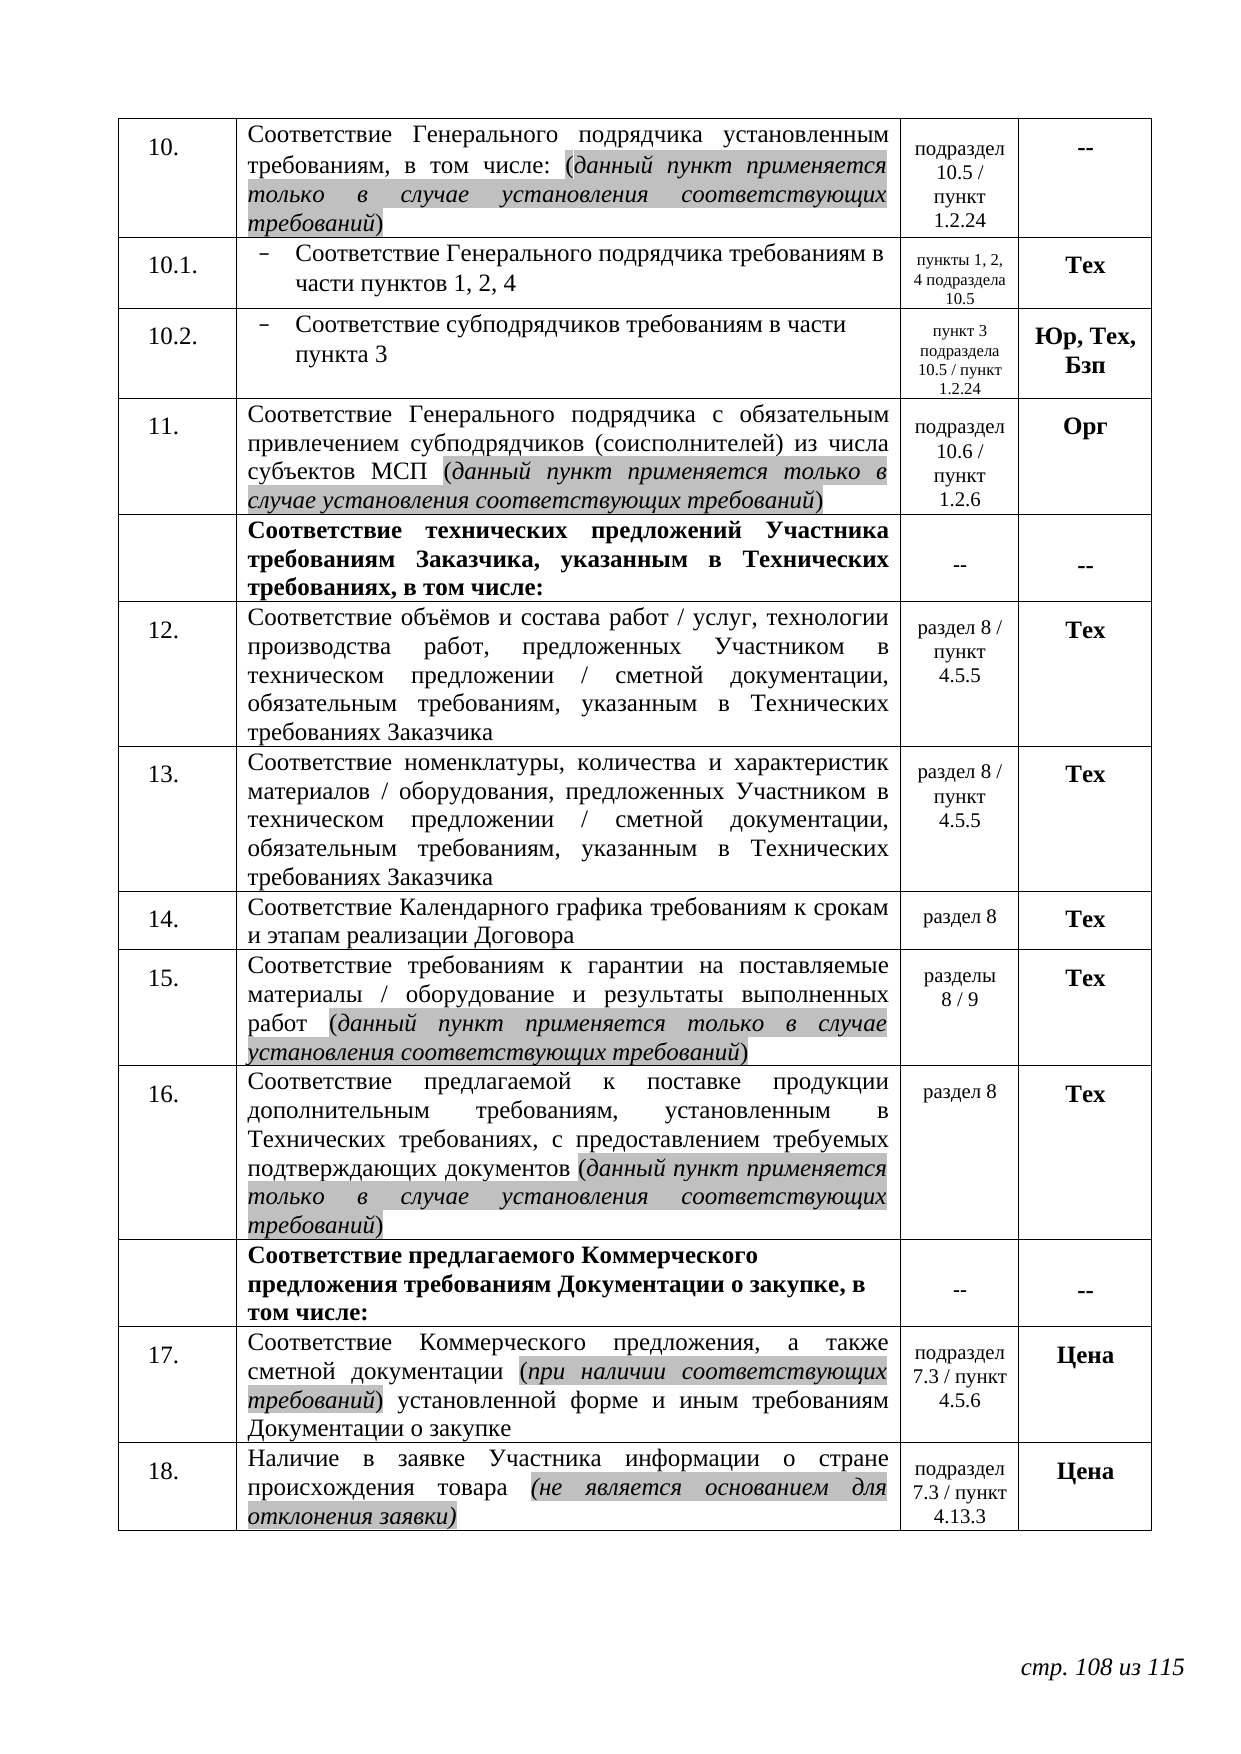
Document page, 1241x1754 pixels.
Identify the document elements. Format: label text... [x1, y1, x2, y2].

table_cell раздел 8 / пункт 4.5.5 [901, 747, 1018, 891]
table_cell Цена [1019, 1443, 1151, 1529]
table_cell Тех [1019, 950, 1151, 1065]
table_cell раздел 8 / пункт 4.5.5 [901, 602, 1018, 746]
table_cell [119, 602, 236, 746]
table_cell Соответствие технических предложений Участника требованиям Заказчика, указанным в Технических требованиях, в том числе: [237, 515, 900, 601]
table_cell Тех [1019, 238, 1151, 308]
table_cell [119, 1443, 236, 1529]
table_cell пункт 3 подраздела 10.5 / пункт 1.2.24 [901, 309, 1018, 398]
table_cell Соответствие предлагаемой к поставке продукции дополнительным требованиям, установленным в Технических требованиях, с предоставлением требуемых подтверждающих документов (данный пункт применяется только в случае установления соответствующих требований) [237, 1066, 900, 1239]
table_cell Тех [1019, 747, 1151, 891]
table_cell [119, 309, 236, 398]
table_cell [119, 515, 236, 601]
table_cell [119, 1240, 236, 1326]
table_cell -- [1019, 515, 1151, 601]
table_cell Соответствие предлагаемого Коммерческого предложения требованиям Документации о закупке, в том числе: [237, 1240, 900, 1326]
table_cell [119, 892, 236, 949]
table_cell Орг [1019, 399, 1151, 514]
table_cell -- [1019, 1240, 1151, 1326]
table_cell Тех [1019, 1066, 1151, 1239]
table_cell подраздел 7.3 / пункт 4.5.6 [901, 1327, 1018, 1442]
table_cell Соответствие объёмов и состава работ / услуг, технологии производства работ, предложенных Участником в техническом предложении / сметной документации, обязательным требованиям, указанным в Технических требованиях Заказчика [237, 602, 900, 746]
table_cell [119, 747, 236, 891]
table_cell подраздел 10.6 / пункт 1.2.6 [901, 399, 1018, 514]
table_cell Соответствие Генерального подрядчика установленным требованиям, в том числе: (данный пункт применяется только в случае установления соответствующих требований) [237, 119, 900, 237]
table_cell -- [1019, 119, 1151, 237]
table_cell разделы 8 / 9 [901, 950, 1018, 1065]
table_cell [119, 1066, 236, 1239]
table_cell раздел 8 [901, 1066, 1018, 1239]
table_cell раздел 8 [901, 892, 1018, 949]
table_cell [119, 399, 236, 514]
table_cell Соответствие требованиям к гарантии на поставляемые материалы / оборудование и результаты выполненных работ (данный пункт применяется только в случае установления соответствующих требований) [237, 950, 900, 1065]
table_cell Соответствие Генерального подрядчика требованиям в части пунктов 1, 2, 4 [237, 238, 900, 308]
table_cell [119, 238, 236, 308]
table_cell Цена [1019, 1327, 1151, 1442]
table_cell Соответствие субподрядчиков требованиям в части пункта 3 [237, 309, 900, 398]
table_cell Соответствие Коммерческого предложения, а также сметной документации (при наличии соответствующих требований) установленной форме и иным требованиям Документации о закупке [237, 1327, 900, 1442]
table_cell подраздел 10.5 / пункт 1.2.24 [901, 119, 1018, 237]
table_cell Соответствие номенклатуры, количества и характеристик материалов / оборудования, предложенных Участником в техническом предложении / сметной документации, обязательным требованиям, указанным в Технических требованиях Заказчика [237, 747, 900, 891]
table_cell пункты 1, 2, 4 подраздела 10.5 [901, 238, 1018, 308]
table_cell Соответствие Генерального подрядчика с обязательным привлечением субподрядчиков (соисполнителей) из числа субъектов МСП (данный пункт применяется только в случае установления соответствующих требований) [237, 399, 900, 514]
table_cell -- [901, 1240, 1018, 1326]
table_cell Соответствие Календарного графика требованиям к срокам и этапам реализации Договора [237, 892, 900, 949]
table_cell Наличие в заявке Участника информации о стране происхождения товара (не является основанием для отклонения заявки) [237, 1443, 900, 1529]
table_cell [119, 950, 236, 1065]
table_cell Юр, Тех, Бзп [1019, 309, 1151, 398]
table_cell [119, 1327, 236, 1442]
table_cell подраздел 7.3 / пункт 4.13.3 [901, 1443, 1018, 1529]
table_cell [119, 119, 236, 237]
table_cell -- [901, 515, 1018, 601]
table_cell Тех [1019, 892, 1151, 949]
table_cell Тех [1019, 602, 1151, 746]
